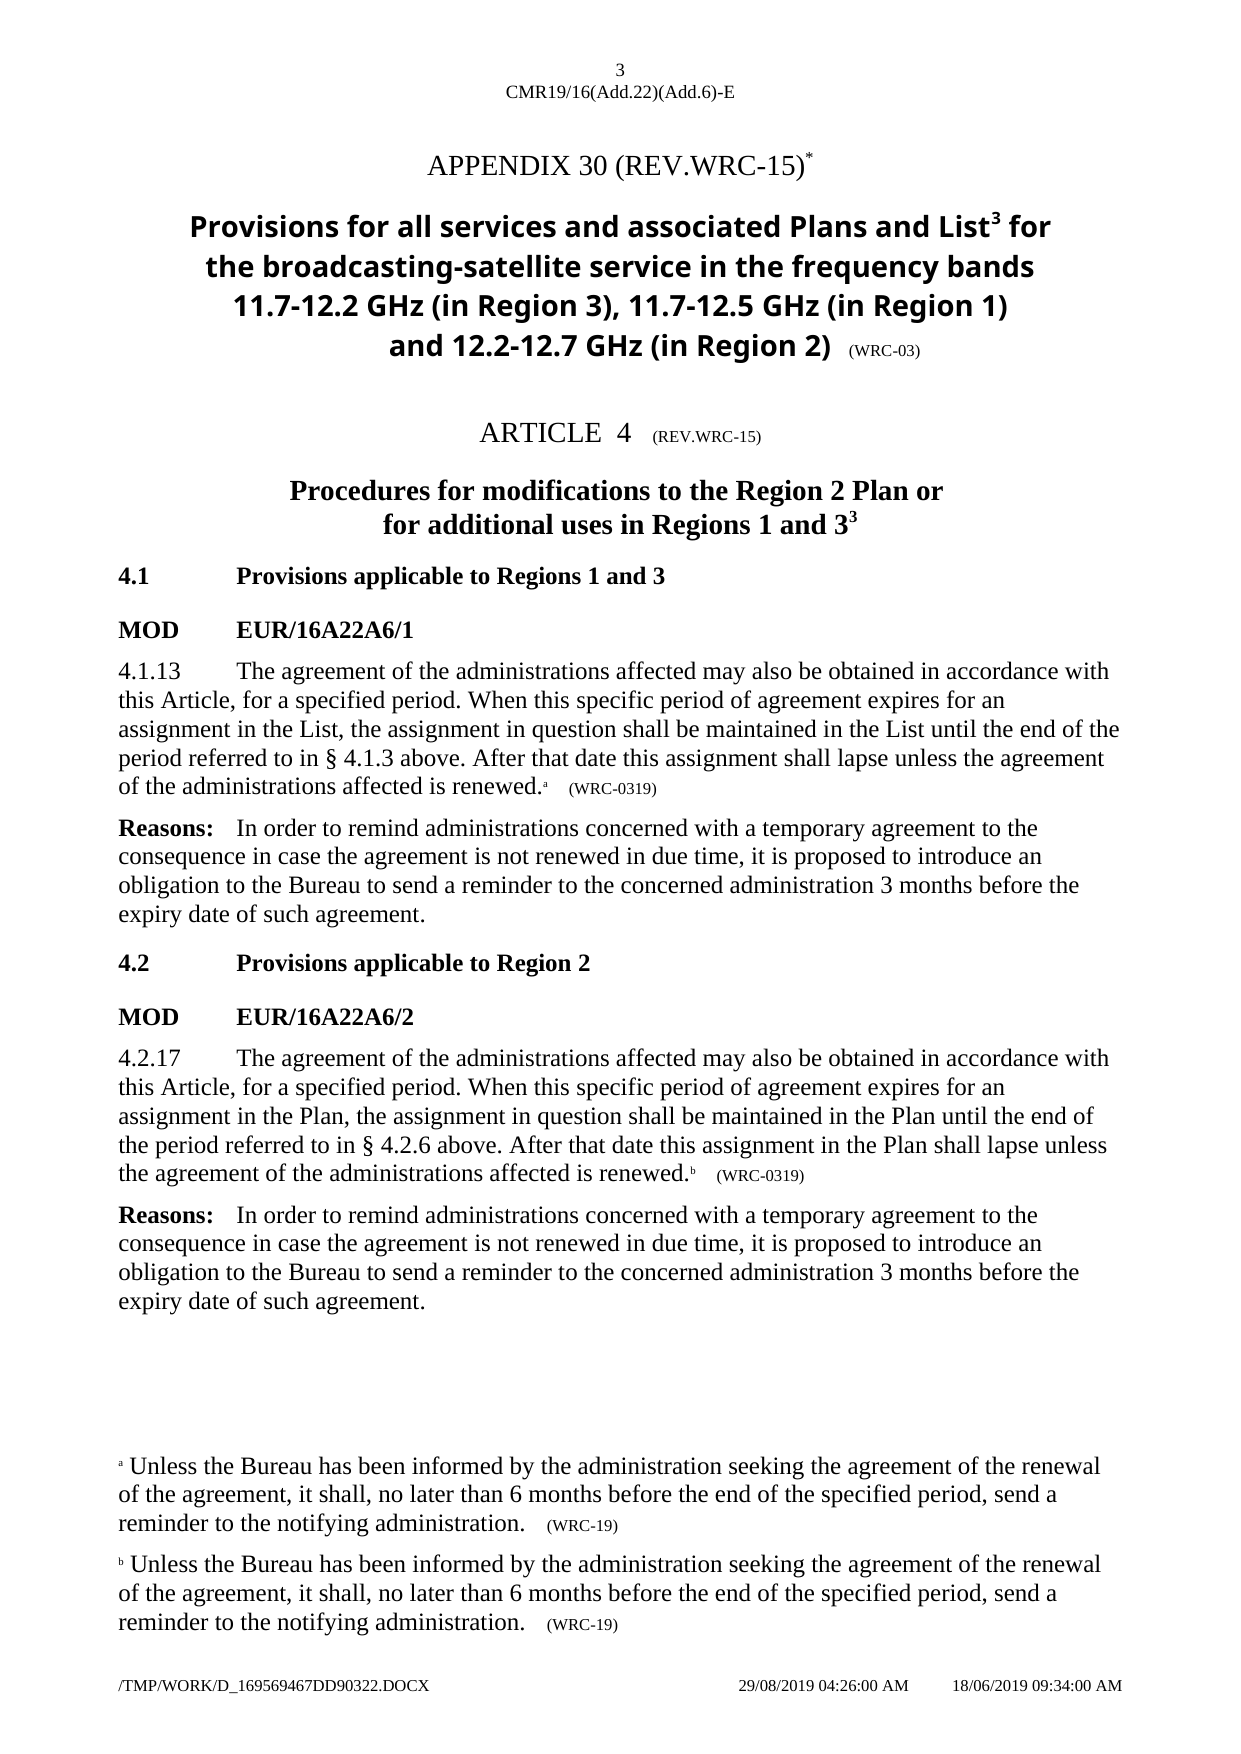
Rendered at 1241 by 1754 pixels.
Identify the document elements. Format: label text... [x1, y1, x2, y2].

text 4.2.17 The agreement of the administrations affected may also be obtained in accordance with this Article, for a specified period. When this specific period of agreement expires for an assignment in the Plan, the assignment in question shall be maintained in the Plan until the end of the period referred to in § 4.2.6 above. After that date this assignment in the Plan shall lapse unless the agreement of the administrations affected is renewed. (WRC-) [118, 1043, 1122, 1187]
text Reasons: In order to remind administrations concerned with a temporary agreement to the consequence in case the agreement is not renewed in due time, it is proposed to introduce an obligation to the Bureau to send a reminder to the concerned administration 3 months before the expiry date of such agreement. [118, 813, 1122, 928]
title Provisions for all services and associated Plans and List3 for the broadcasting-satellite service in the frequency bands 11.7-12.2 GHz (in Region 3), 11.7-12.5 GHz (in Region 1) and 12.2-12.7 GHz (in Region 2) (WRC-03) [118, 206, 1122, 365]
subtitle 4.1 Provisions applicable to Regions 1 and 3 [118, 561, 1122, 590]
subtitle 4.2 Provisions applicable to Region 2 [118, 948, 1122, 977]
text MOD EUR/16A22A6/1 [118, 615, 1122, 644]
text ARTICLE 4 (Rev.WRC-15) [118, 415, 1122, 448]
text 4.1.13 The agreement of the administrations affected may also be obtained in accordance with this Article, for a specified period. When this specific period of agreement expires for an assignment in the List, the assignment in question shall be maintained in the List until the end of the period referred to in § 4.1.3 above. After that date this assignment shall lapse unless the agreement of the administrations affected is renewed. (WRC-) [118, 656, 1122, 800]
text APPENDIX 30 (REV.WRC-15)* [118, 148, 1122, 181]
title Procedures for modifications to the Region 2 Plan or for additional uses in Regions 1 and 33 [118, 473, 1122, 541]
text Reasons: In order to remind administrations concerned with a temporary agreement to the consequence in case the agreement is not renewed in due time, it is proposed to introduce an obligation to the Bureau to send a reminder to the concerned administration 3 months before the expiry date of such agreement. [118, 1200, 1122, 1315]
text MOD EUR/16A22A6/2 [118, 1002, 1122, 1031]
